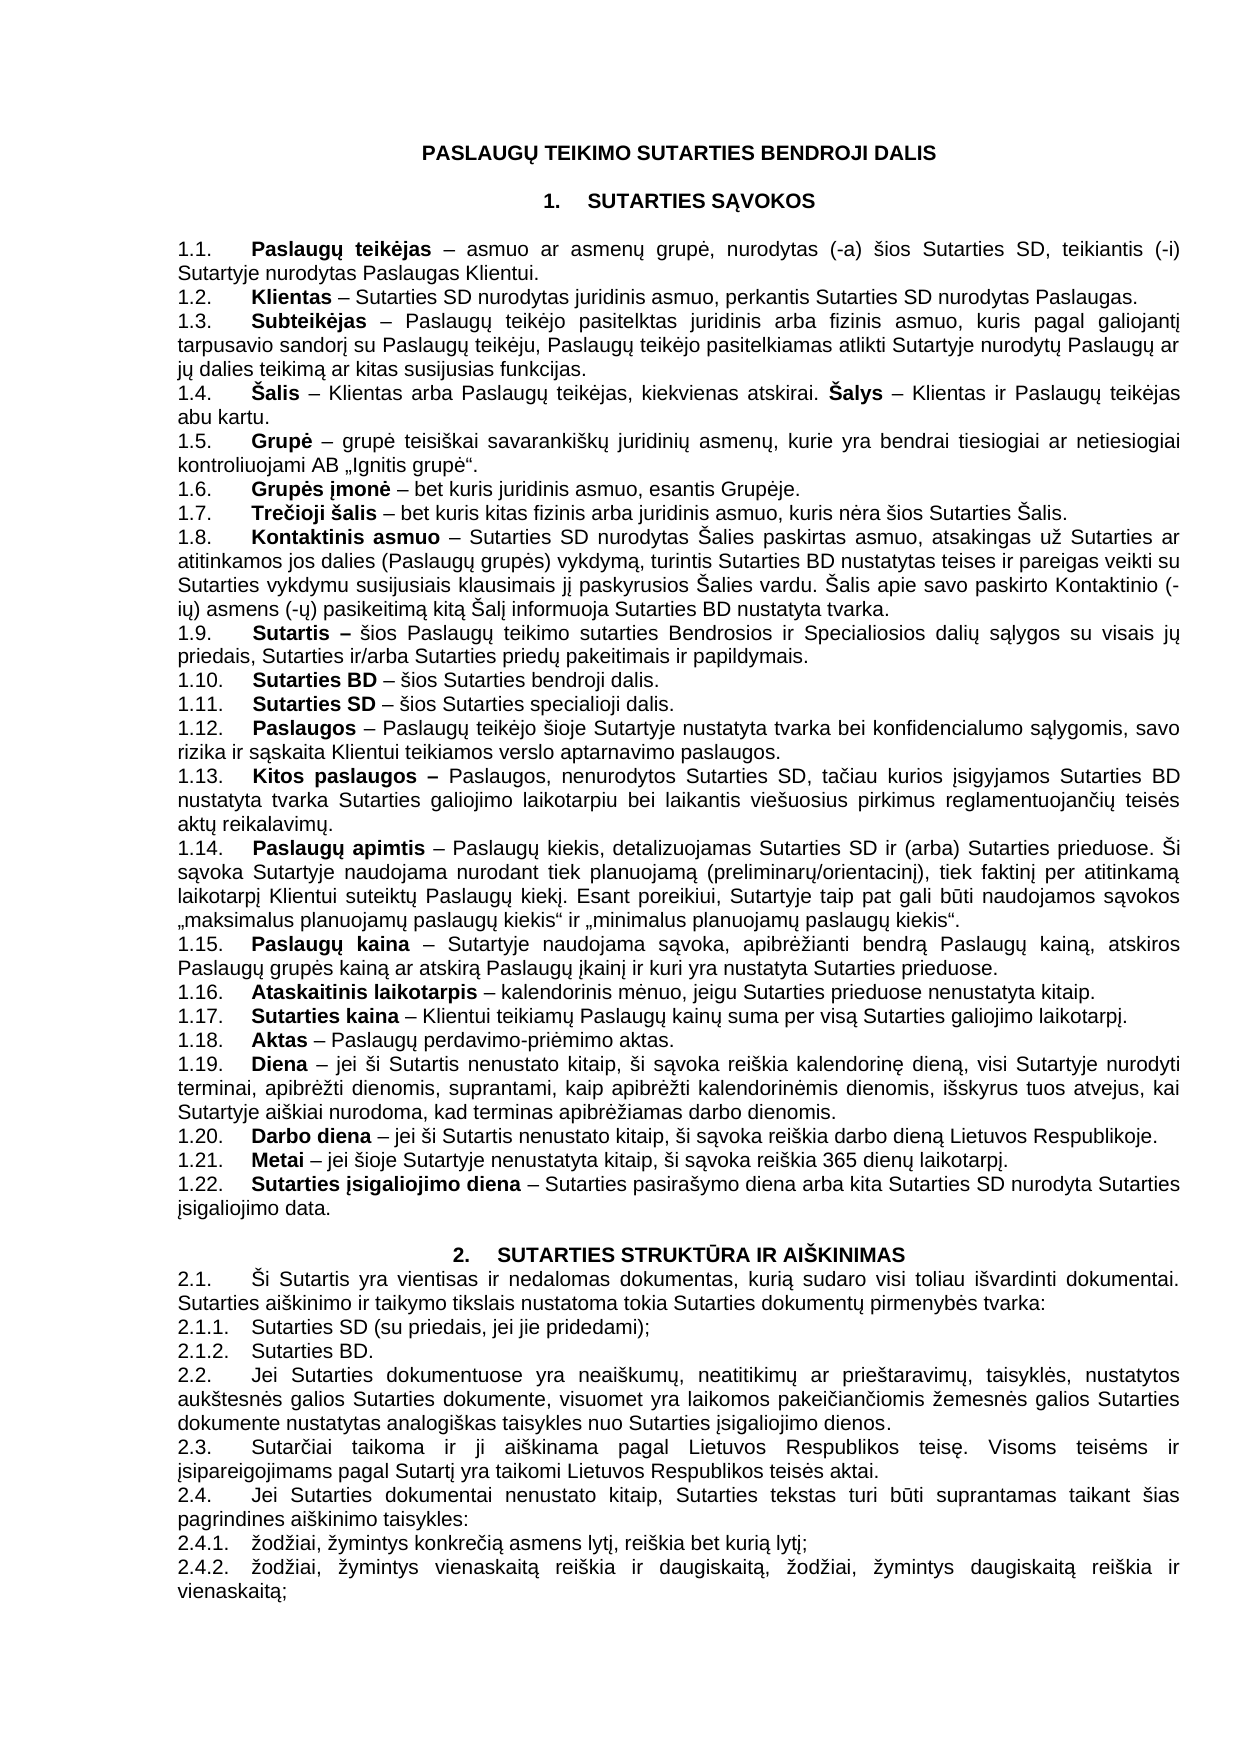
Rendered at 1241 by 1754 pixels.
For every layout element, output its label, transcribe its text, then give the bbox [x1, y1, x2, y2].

list Trečioji šalis – bet kuris kitas fizinis arba juridinis asmuo, kuris nėra šios Sutarties Šalis. [177, 501, 1181, 524]
list Paslaugų teikėjas – asmuo ar asmenų grupė, nurodytas (-a) šios Sutarties SD, teikiantis (-i) Sutartyje nurodytas Paslaugas Klientui. [177, 237, 1181, 285]
list Sutarties SD – šios Sutarties specialioji dalis. [177, 692, 1181, 716]
list Paslaugų kaina – Sutartyje naudojama sąvoka, apibrėžianti bendrą Paslaugų kainą, atskiros Paslaugų grupės kainą ar atskirą Paslaugų įkainį ir kuri yra nustatyta Sutarties prieduose. [177, 932, 1181, 980]
list Metai – jei šioje Sutartyje nenustatyta kitaip, ši sąvoka reiškia 365 dienų laikotarpį. [177, 1147, 1181, 1171]
list žodžiai, žymintys vienaskaitą reiškia ir daugiskaitą, žodžiai, žymintys daugiskaitą reiškia ir vienaskaitą; [177, 1555, 1181, 1603]
list Aktas – Paslaugų perdavimo-priėmimo aktas. [177, 1028, 1181, 1052]
list žodžiai, žymintys konkrečią asmens lytį, reiškia bet kurią lytį; [177, 1531, 1181, 1555]
list Sutarties BD – šios Sutarties bendroji dalis. [177, 668, 1181, 692]
list Jei Sutarties dokumentuose yra neaiškumų, neatitikimų ar prieštaravimų, taisyklės, nustatytos aukštesnės galios Sutarties dokumente, visuomet yra laikomos pakeičiančiomis žemesnės galios Sutarties dokumente nustatytas analogiškas taisykles nuo Sutarties įsigaliojimo dienos. [177, 1363, 1181, 1435]
list Paslaugų apimtis – Paslaugų kiekis, detalizuojamas Sutarties SD ir (arba) Sutarties prieduose. Ši sąvoka Sutartyje naudojama nurodant tiek planuojamą (preliminarų/orientacinį), tiek faktinį per atitinkamą laikotarpį Klientui suteiktų Paslaugų kiekį. Esant poreikiui, Sutartyje taip pat gali būti naudojamos sąvokos „maksimalus planuojamų paslaugų kiekis“ ir „minimalus planuojamų paslaugų kiekis“. [177, 836, 1181, 932]
list Grupė – grupė teisiškai savarankiškų juridinių asmenų, kurie yra bendrai tiesiogiai ar netiesiogiai kontroliuojami AB „Ignitis grupė“. [177, 429, 1181, 477]
list Sutartis – šios Paslaugų teikimo sutarties Bendrosios ir Specialiosios dalių sąlygos su visais jų priedais, Sutarties ir/arba Sutarties priedų pakeitimais ir papildymais. [177, 620, 1181, 668]
list Ši Sutartis yra vientisas ir nedalomas dokumentas, kurią sudaro visi toliau išvardinti dokumentai. Sutarties aiškinimo ir taikymo tikslais nustatoma tokia Sutarties dokumentų pirmenybės tvarka: [177, 1267, 1181, 1315]
list Sutarties įsigaliojimo diena – Sutarties pasirašymo diena arba kita Sutarties SD nurodyta Sutarties įsigaliojimo data. [177, 1171, 1181, 1219]
list Diena – jei ši Sutartis nenustato kitaip, ši sąvoka reiškia kalendorinę dieną, visi Sutartyje nurodyti terminai, apibrėžti dienomis, suprantami, kaip apibrėžti kalendorinėmis dienomis, išskyrus tuos atvejus, kai Sutartyje aiškiai nurodoma, kad terminas apibrėžiamas darbo dienomis. [177, 1052, 1181, 1123]
list Sutarties BD. [177, 1339, 1181, 1363]
list Sutarties SD (su priedais, jei jie pridedami); [177, 1315, 1181, 1339]
list Kontaktinis asmuo – Sutarties SD nurodytas Šalies paskirtas asmuo, atsakingas už Sutarties ar atitinkamos jos dalies (Paslaugų grupės) vykdymą, turintis Sutarties BD nustatytas teises ir pareigas veikti su Sutarties vykdymu susijusiais klausimais jį paskyrusios Šalies vardu. Šalis apie savo paskirto Kontaktinio (-ių) asmens (-ų) pasikeitimą kitą Šalį informuoja Sutarties BD nustatyta tvarka. [177, 524, 1181, 620]
list Jei Sutarties dokumentai nenustato kitaip, Sutarties tekstas turi būti suprantamas taikant šias pagrindines aiškinimo taisykles: [177, 1483, 1181, 1531]
list Sutarties kaina – Klientui teikiamų Paslaugų kainų suma per visą Sutarties galiojimo laikotarpį. [177, 1004, 1181, 1028]
list Šalis – Klientas arba Paslaugų teikėjas, kiekvienas atskirai. Šalys – Klientas ir Paslaugų teikėjas abu kartu. [177, 381, 1181, 429]
list SUTARTIES STRUKTŪRA IR AIŠKINIMAS [177, 1243, 1181, 1267]
text PASLAUGŲ TEIKIMO SUTARTIES BENDROJI DALIS [177, 141, 1181, 165]
list Darbo diena – jei ši Sutartis nenustato kitaip, ši sąvoka reiškia darbo dieną Lietuvos Respublikoje. [177, 1123, 1181, 1147]
list Grupės įmonė – bet kuris juridinis asmuo, esantis Grupėje. [177, 477, 1181, 501]
list Klientas – Sutarties SD nurodytas juridinis asmuo, perkantis Sutarties SD nurodytas Paslaugas. [177, 285, 1181, 309]
list Kitos paslaugos – Paslaugos, nenurodytos Sutarties SD, tačiau kurios įsigyjamos Sutarties BD nustatyta tvarka Sutarties galiojimo laikotarpiu bei laikantis viešuosius pirkimus reglamentuojančių teisės aktų reikalavimų. [177, 764, 1181, 836]
list Sutarčiai taikoma ir ji aiškinama pagal Lietuvos Respublikos teisę. Visoms teisėms ir įsipareigojimams pagal Sutartį yra taikomi Lietuvos Respublikos teisės aktai. [177, 1435, 1181, 1483]
list SUTARTIES SĄVOKOS [177, 189, 1181, 213]
list Subteikėjas – Paslaugų teikėjo pasitelktas juridinis arba fizinis asmuo, kuris pagal galiojantį tarpusavio sandorį su Paslaugų teikėju, Paslaugų teikėjo pasitelkiamas atlikti Sutartyje nurodytų Paslaugų ar jų dalies teikimą ar kitas susijusias funkcijas. [177, 309, 1181, 381]
list Ataskaitinis laikotarpis – kalendorinis mėnuo, jeigu Sutarties prieduose nenustatyta kitaip. [177, 980, 1181, 1004]
list Paslaugos – Paslaugų teikėjo šioje Sutartyje nustatyta tvarka bei konfidencialumo sąlygomis, savo rizika ir sąskaita Klientui teikiamos verslo aptarnavimo paslaugos. [177, 716, 1181, 764]
